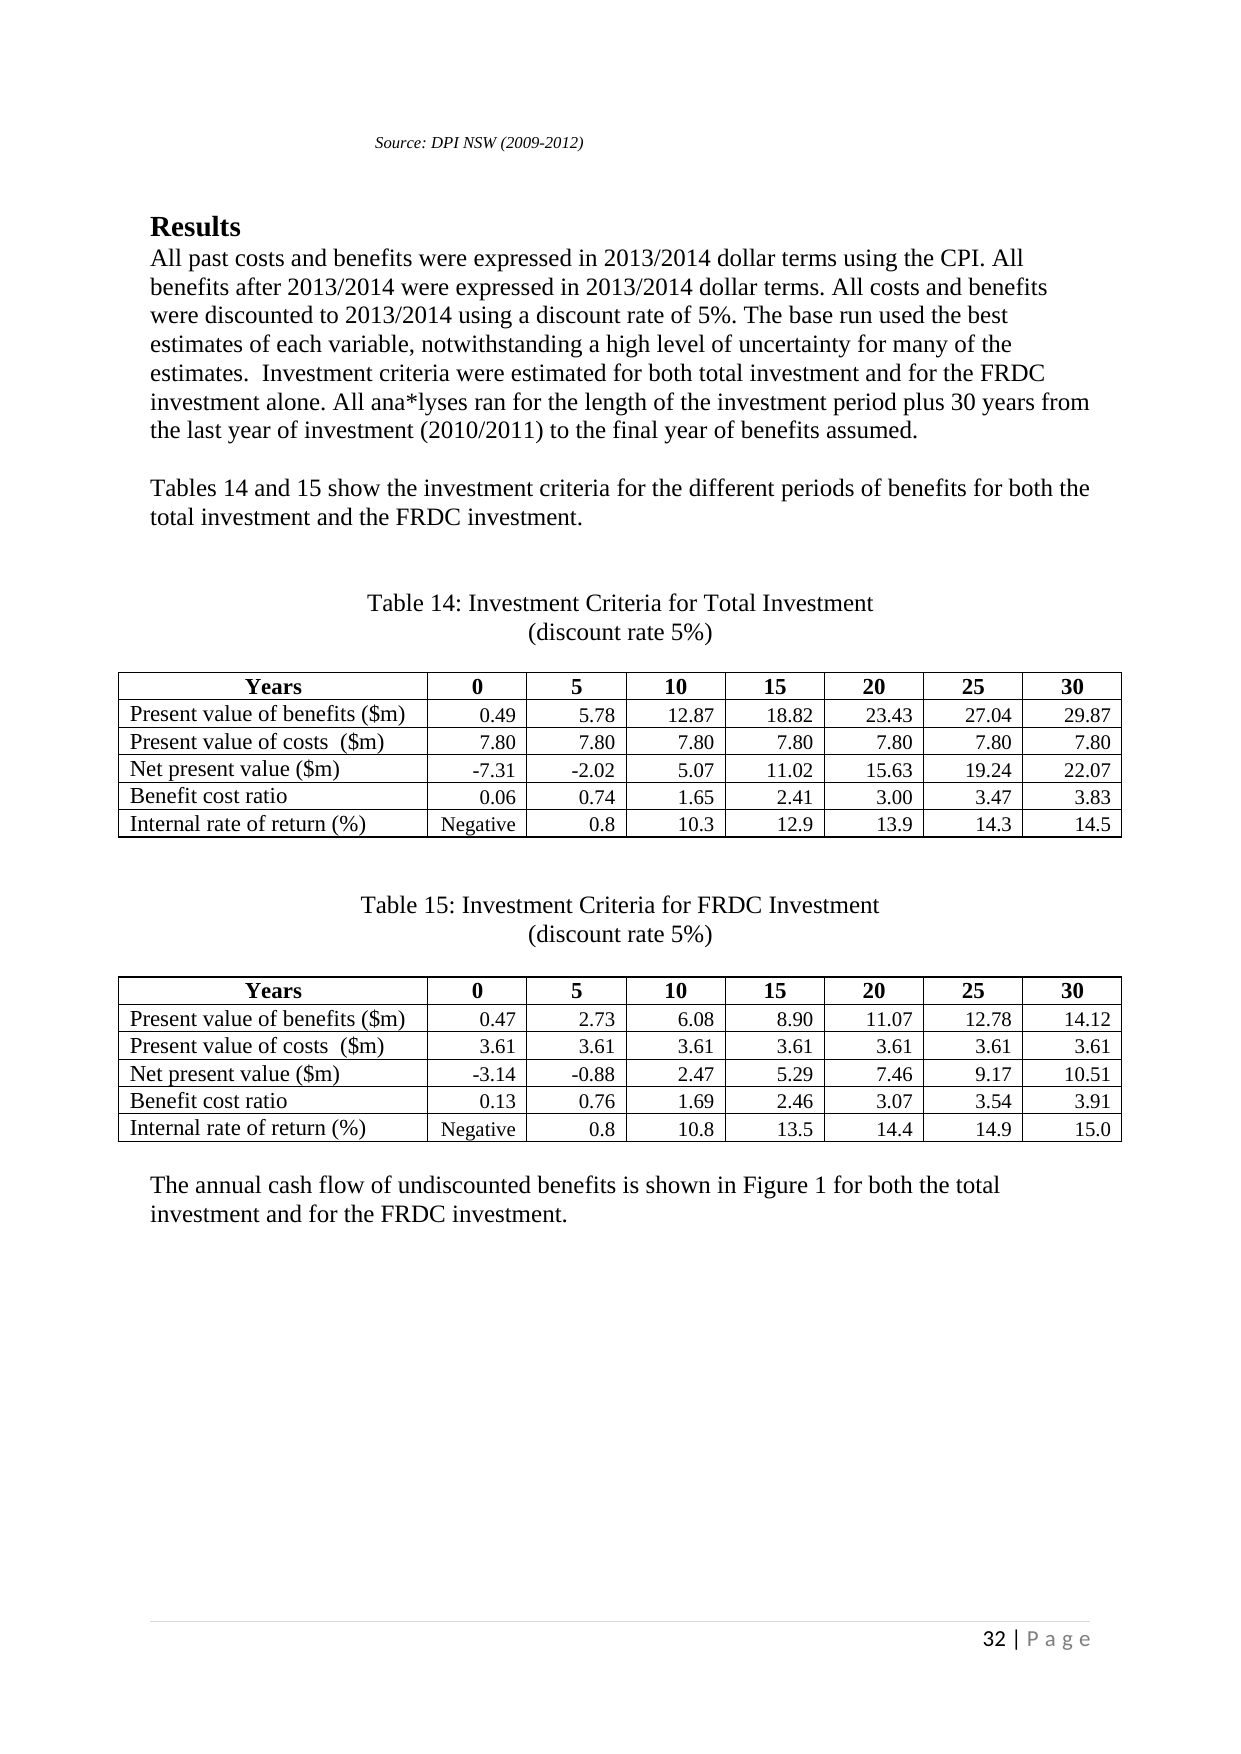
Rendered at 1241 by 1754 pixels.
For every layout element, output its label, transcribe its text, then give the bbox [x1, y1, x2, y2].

table_cell 14.12 [1023, 1005, 1121, 1031]
table_cell 2.73 [527, 1005, 626, 1031]
table_cell 0.06 [428, 783, 526, 809]
table_cell Present value of benefits ($m) [119, 1005, 427, 1031]
table_cell 3.00 [825, 783, 923, 809]
table_header 20 [825, 978, 923, 1004]
table_cell 3.91 [1023, 1087, 1121, 1113]
table_cell Internal rate of return (%) [119, 810, 427, 836]
table_cell 3.83 [1023, 783, 1121, 809]
table_cell 14.5 [1023, 810, 1121, 836]
table_cell 1.65 [627, 783, 725, 809]
table_cell 10.51 [1023, 1060, 1121, 1086]
table_cell 7.80 [825, 728, 923, 754]
table_header 0 [428, 673, 526, 699]
table_cell 22.07 [1023, 755, 1121, 782]
table_header 25 [924, 978, 1022, 1004]
table_cell 3.61 [1023, 1032, 1121, 1058]
table_cell 2.47 [627, 1060, 725, 1086]
table_cell 12.9 [726, 810, 824, 836]
table_cell 5.78 [527, 700, 626, 727]
table_cell 0.74 [527, 783, 626, 809]
table_cell 3.61 [527, 1032, 626, 1058]
table_cell -2.02 [527, 755, 626, 782]
table_header 10 [627, 978, 725, 1004]
table_cell 19.24 [924, 755, 1022, 782]
table_header 15 [726, 673, 824, 699]
table_cell 29.87 [1023, 700, 1121, 727]
table_cell 5.07 [627, 755, 725, 782]
table_cell 3.61 [428, 1032, 526, 1058]
table_header 30 [1023, 978, 1121, 1004]
table_cell 14.3 [924, 810, 1022, 836]
table_cell Internal rate of return (%) [119, 1114, 427, 1141]
table_cell 0.13 [428, 1087, 526, 1113]
table_header 20 [825, 673, 923, 699]
table_cell 7.80 [527, 728, 626, 754]
table_cell Present value of costs ($m) [119, 728, 427, 754]
table_cell -0.88 [527, 1060, 626, 1086]
table_cell 15.63 [825, 755, 923, 782]
text Table 15: Investment Criteria for FRDC Investment [150, 890, 1090, 919]
text (discount rate 5%) [150, 919, 1090, 948]
text Tables 14 and 15 show the investment criteria for the different periods of benefits for both the total investment and the FRDC investment. [150, 473, 1090, 531]
table_cell 0.76 [527, 1087, 626, 1113]
table_cell 0.47 [428, 1005, 526, 1031]
table_header 10 [627, 673, 725, 699]
table_cell 3.61 [627, 1032, 725, 1058]
table_cell 7.80 [627, 728, 725, 754]
table_cell 7.80 [726, 728, 824, 754]
table_cell 3.61 [726, 1032, 824, 1058]
table_cell 0.8 [527, 810, 626, 836]
table_header 5 [527, 673, 626, 699]
table_cell Benefit cost ratio [119, 783, 427, 809]
table_header 25 [924, 673, 1022, 699]
table_header 15 [726, 978, 824, 1004]
table_cell Benefit cost ratio [119, 1087, 427, 1113]
table_cell 0.8 [527, 1114, 626, 1141]
table_cell 8.90 [726, 1005, 824, 1031]
table_cell 2.46 [726, 1087, 824, 1113]
table_cell 9.17 [924, 1060, 1022, 1086]
text The annual cash flow of undiscounted benefits is shown in Figure 1 for both the total investment and for the FRDC investment. [150, 1171, 1090, 1228]
table_cell Net present value ($m) [119, 1060, 427, 1086]
table_header 0 [428, 978, 526, 1004]
table_cell 27.04 [924, 700, 1022, 727]
table_cell 1.69 [627, 1087, 725, 1113]
table_cell 13.5 [726, 1114, 824, 1141]
table_cell 7.46 [825, 1060, 923, 1086]
text Table 14: Investment Criteria for Total Investment [150, 588, 1090, 617]
table_cell 12.78 [924, 1005, 1022, 1031]
table_cell Present value of costs ($m) [119, 1032, 427, 1058]
table_cell 3.61 [825, 1032, 923, 1058]
table_cell 14.9 [924, 1114, 1022, 1141]
text (discount rate 5%) [150, 617, 1090, 646]
text All past costs and benefits were expressed in 2013/2014 dollar terms using the CPI. All benefits after 2013/2014 were expressed in 2013/2014 dollar terms. All costs and benefits were discounted to 2013/2014 using a discount rate of 5%. The base run used the best estimates of each variable, notwithstanding a high level of uncertainty for many of the estimates. Investment criteria were estimated for both total investment and for the FRDC investment alone. All ana*lyses ran for the length of the investment period plus 30 years from the last year of investment (2010/2011) to the final year of benefits assumed. [150, 243, 1090, 444]
table_header 5 [527, 978, 626, 1004]
table_cell 11.02 [726, 755, 824, 782]
table_cell 7.80 [924, 728, 1022, 754]
table_cell 10.3 [627, 810, 725, 836]
table_cell 7.80 [428, 728, 526, 754]
table_cell 3.54 [924, 1087, 1022, 1113]
text Source: DPI NSW (2009-2012) [300, 133, 1090, 152]
table_cell 6.08 [627, 1005, 725, 1031]
table_cell Present value of benefits ($m) [119, 700, 427, 727]
table_cell 0.49 [428, 700, 526, 727]
table_cell -7.31 [428, 755, 526, 782]
table_cell 18.82 [726, 700, 824, 727]
table_cell 10.8 [627, 1114, 725, 1141]
table_cell 15.0 [1023, 1114, 1121, 1141]
table_header Years [119, 978, 427, 1004]
table_cell Net present value ($m) [119, 755, 427, 782]
table_cell 12.87 [627, 700, 725, 727]
table_cell -3.14 [428, 1060, 526, 1086]
table_cell 23.43 [825, 700, 923, 727]
table_cell 3.47 [924, 783, 1022, 809]
table_cell 7.80 [1023, 728, 1121, 754]
text Results [150, 209, 1090, 243]
table_header 30 [1023, 673, 1121, 699]
table_cell 2.41 [726, 783, 824, 809]
table_cell 3.07 [825, 1087, 923, 1113]
table_cell Negative [428, 810, 526, 836]
table_cell Negative [428, 1114, 526, 1141]
table_cell 5.29 [726, 1060, 824, 1086]
table_cell 11.07 [825, 1005, 923, 1031]
table_cell 13.9 [825, 810, 923, 836]
table_cell 14.4 [825, 1114, 923, 1141]
table_cell 3.61 [924, 1032, 1022, 1058]
table_header Years [119, 673, 427, 699]
